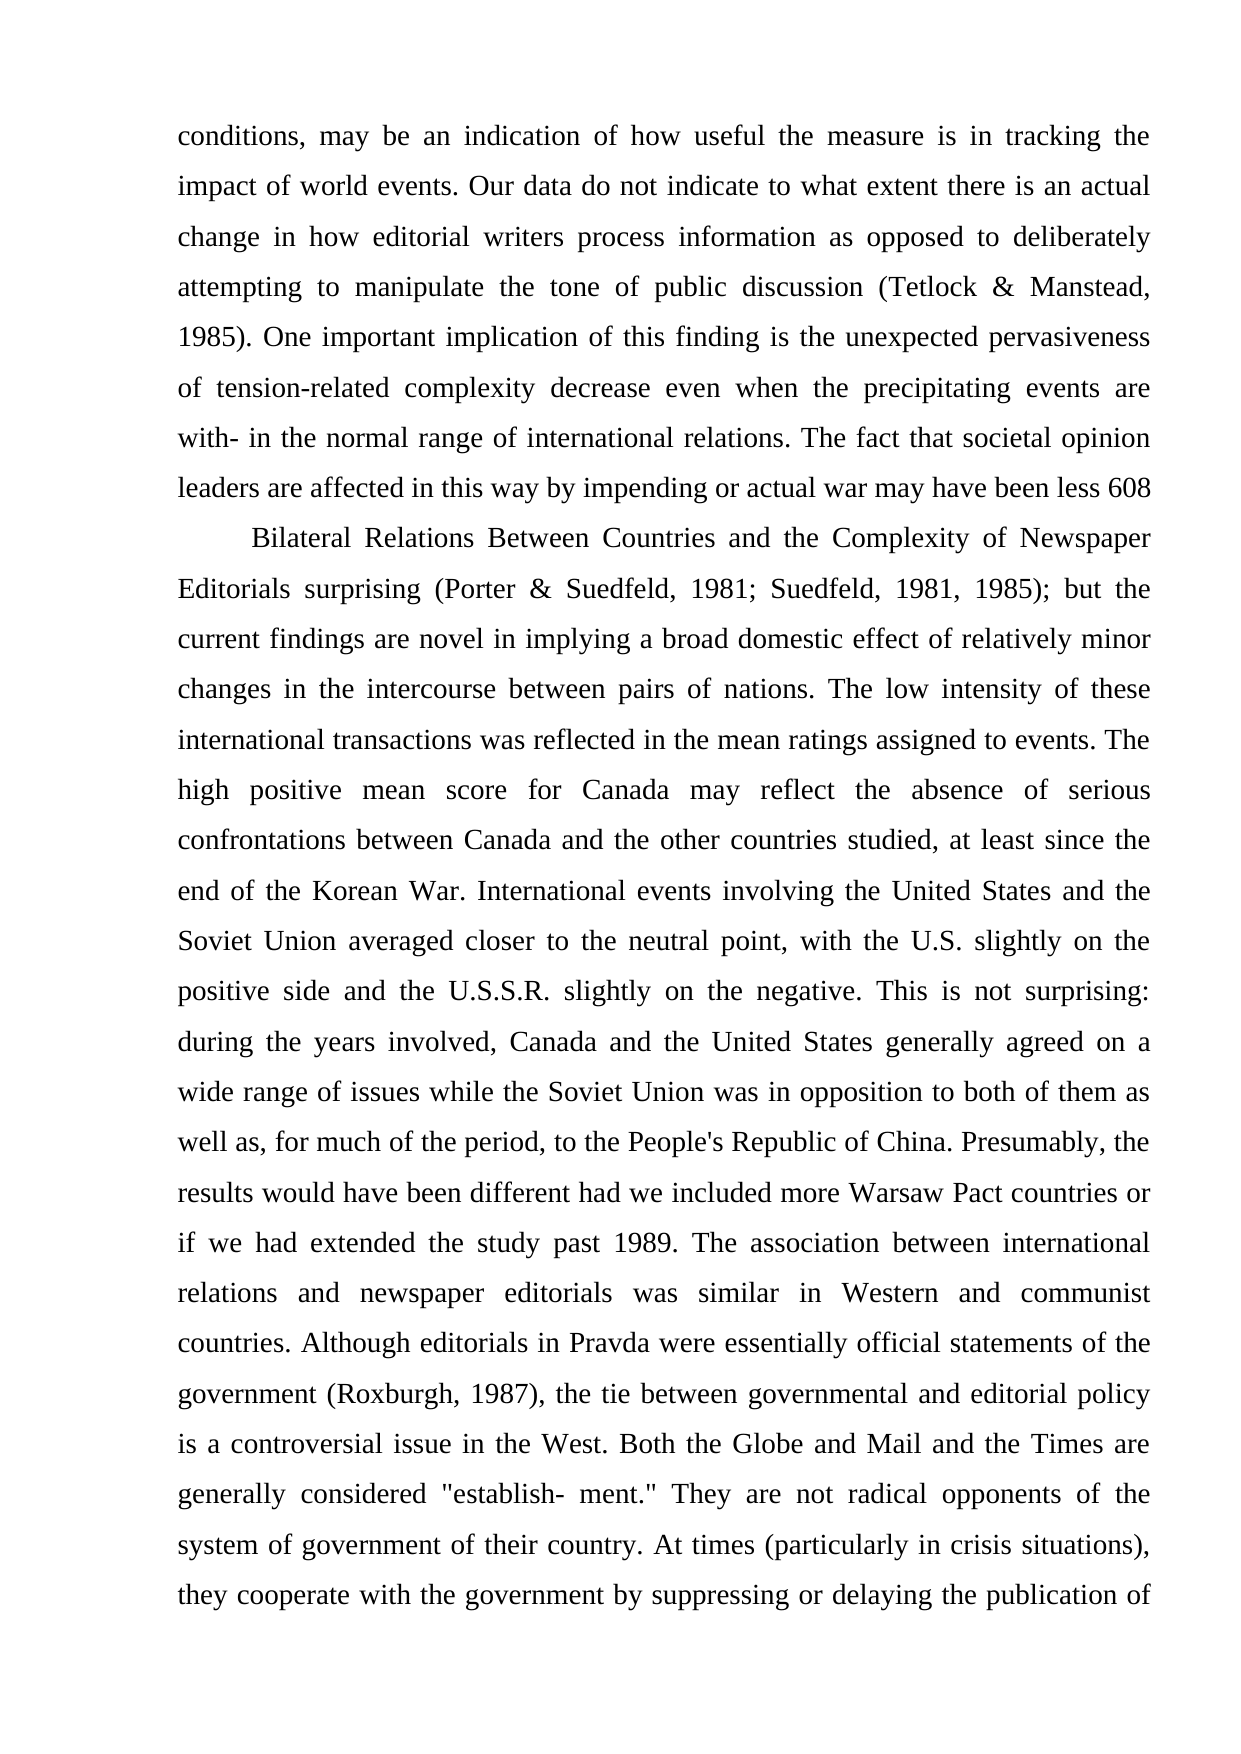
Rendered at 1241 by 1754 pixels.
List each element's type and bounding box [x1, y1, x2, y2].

text [177, 521, 1152, 1611]
text [177, 118, 1152, 504]
